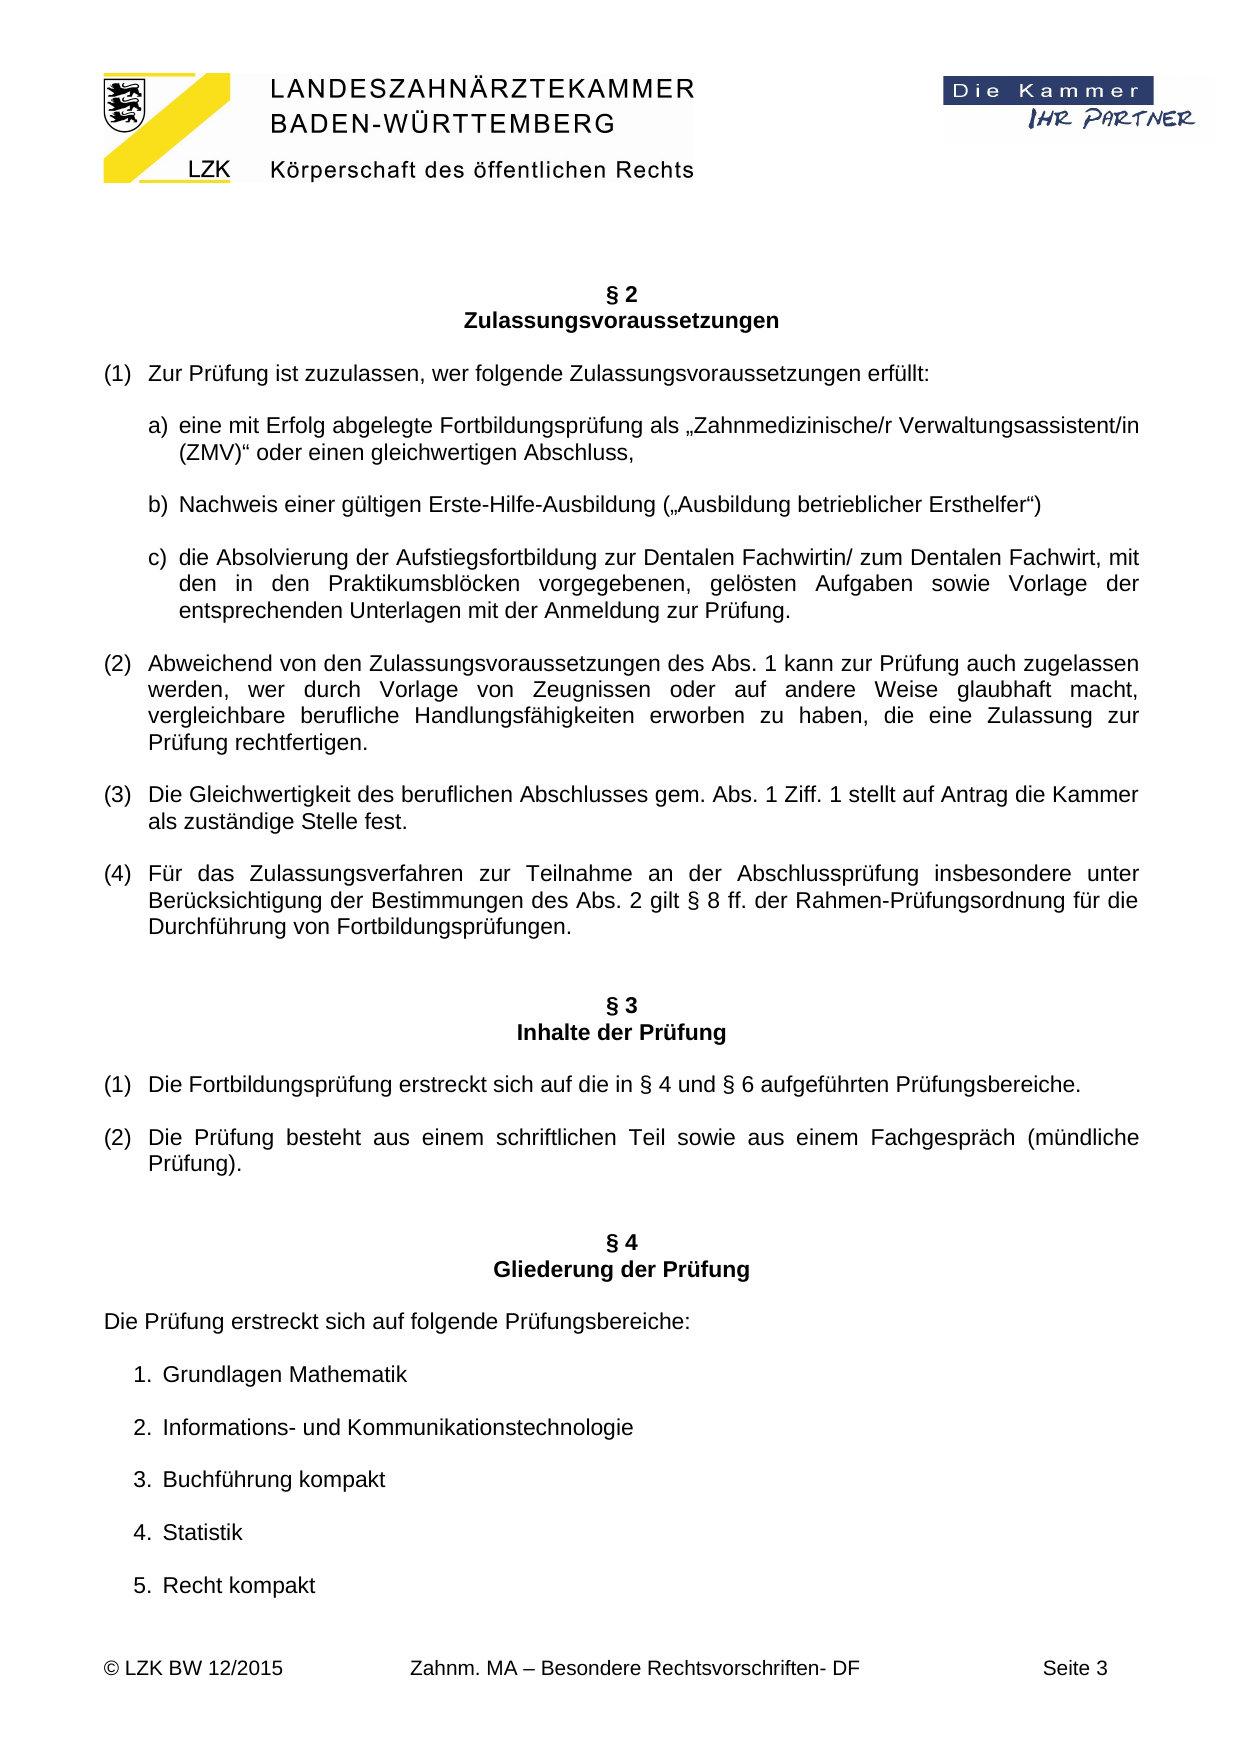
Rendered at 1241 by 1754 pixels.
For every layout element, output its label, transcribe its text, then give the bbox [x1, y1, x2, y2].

picture [943, 76, 1216, 143]
list Zur Prüfung ist zuzulassen, wer folgende Zulassungsvoraussetzungen erfüllt: [103, 359, 1140, 386]
text Inhalte der Prüfung [103, 1018, 1140, 1045]
text § 2 [103, 281, 1140, 307]
list Statistik [133, 1519, 1140, 1546]
text Die Prüfung erstreckt sich auf folgende Prüfungsbereiche: [103, 1308, 1140, 1335]
list Buchführung kompakt [133, 1466, 1140, 1493]
text § 3 [103, 992, 1140, 1018]
list Informations- und Kommunikationstechnologie [133, 1414, 1140, 1440]
text § 4 [103, 1229, 1140, 1256]
list Recht kompakt [133, 1572, 1140, 1598]
text Zulassungsvoraussetzungen [103, 307, 1140, 333]
text Gliederung der Prüfung [103, 1256, 1140, 1282]
list Die Gleichwertigkeit des beruflichen Abschlusses gem. Abs. 1 Ziff. 1 stellt auf Antrag die Kammer als zuständige Stelle fest. [103, 781, 1140, 834]
list eine mit Erfolg abgelegte Fortbildungsprüfung als „Zahnmedizinische/r Verwaltungsassistent/in (ZMV)“ oder einen gleichwertigen Abschluss, [148, 412, 1140, 465]
list Abweichend von den Zulassungsvoraussetzungen des Abs. 1 kann zur Prüfung auch zugelassen werden, wer durch Vorlage von Zeugnissen oder auf andere Weise glaubhaft macht, vergleichbare berufliche Handlungsfähigkeiten erworben zu haben, die eine Zulassung zur Prüfung rechtfertigen. [103, 649, 1140, 755]
list Die Prüfung besteht aus einem schriftlichen Teil sowie aus einem Fachgespräch (mündliche Prüfung). [103, 1124, 1140, 1177]
list Nachweis einer gültigen Erste-Hilfe-Ausbildung („Ausbildung betrieblicher Ersthelfer“) [148, 491, 1140, 518]
list die Absolvierung der Aufstiegsfortbildung zur Dentalen Fachwirtin/ zum Dentalen Fachwirt, mit den in den Praktikumsblöcken vorgegebenen, gelösten Aufgaben sowie Vorlage der entsprechenden Unterlagen mit der Anmeldung zur Prüfung. [148, 544, 1140, 623]
list Die Fortbildungsprüfung erstreckt sich auf die in § 4 und § 6 aufgeführten Prüfungsbereiche. [103, 1071, 1140, 1097]
picture [103, 73, 694, 183]
list Grundlagen Mathematik [133, 1361, 1140, 1387]
list Für das Zulassungsverfahren zur Teilnahme an der Abschlussprüfung insbesondere unter Berücksichtigung der Bestimmungen des Abs. 2 gilt § 8 ff. der Rahmen-Prüfungsordnung für die Durchführung von Fortbildungsprüfungen. [103, 860, 1140, 939]
